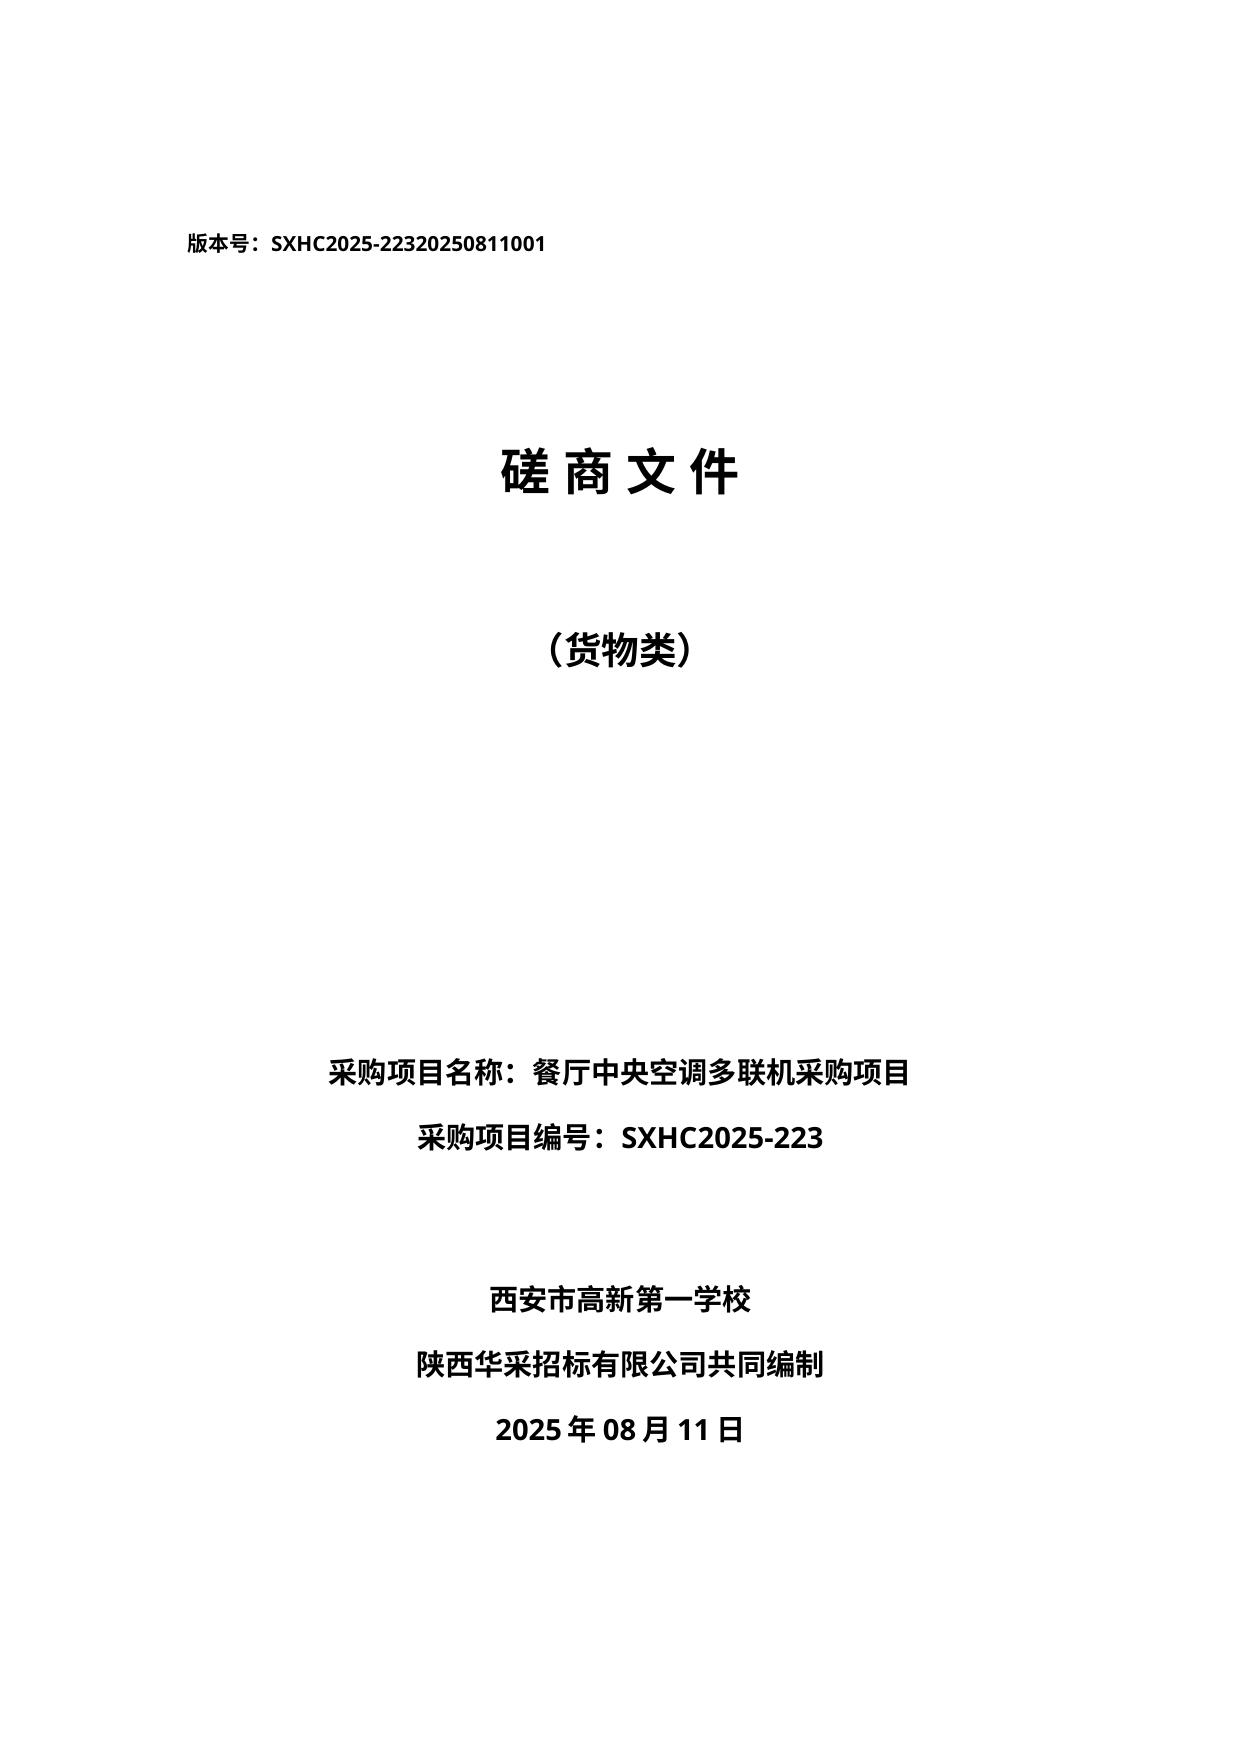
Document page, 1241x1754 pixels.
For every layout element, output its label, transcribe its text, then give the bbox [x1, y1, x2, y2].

text 采购项目编号：SXHC2025-223 [187, 1104, 1053, 1267]
text 版本号：SXHC2025-22320250811001 [187, 227, 1053, 422]
text 采购项目名称：餐厅中央空调多联机采购项目 [187, 1039, 1053, 1104]
text 2025年08月11日 [187, 1397, 1053, 1462]
text 西安市高新第一学校 [187, 1267, 1053, 1332]
text 磋 商 文 件 [187, 422, 1053, 617]
text （货物类） [187, 617, 1053, 1039]
text 陕西华采招标有限公司共同编制 [187, 1332, 1053, 1397]
